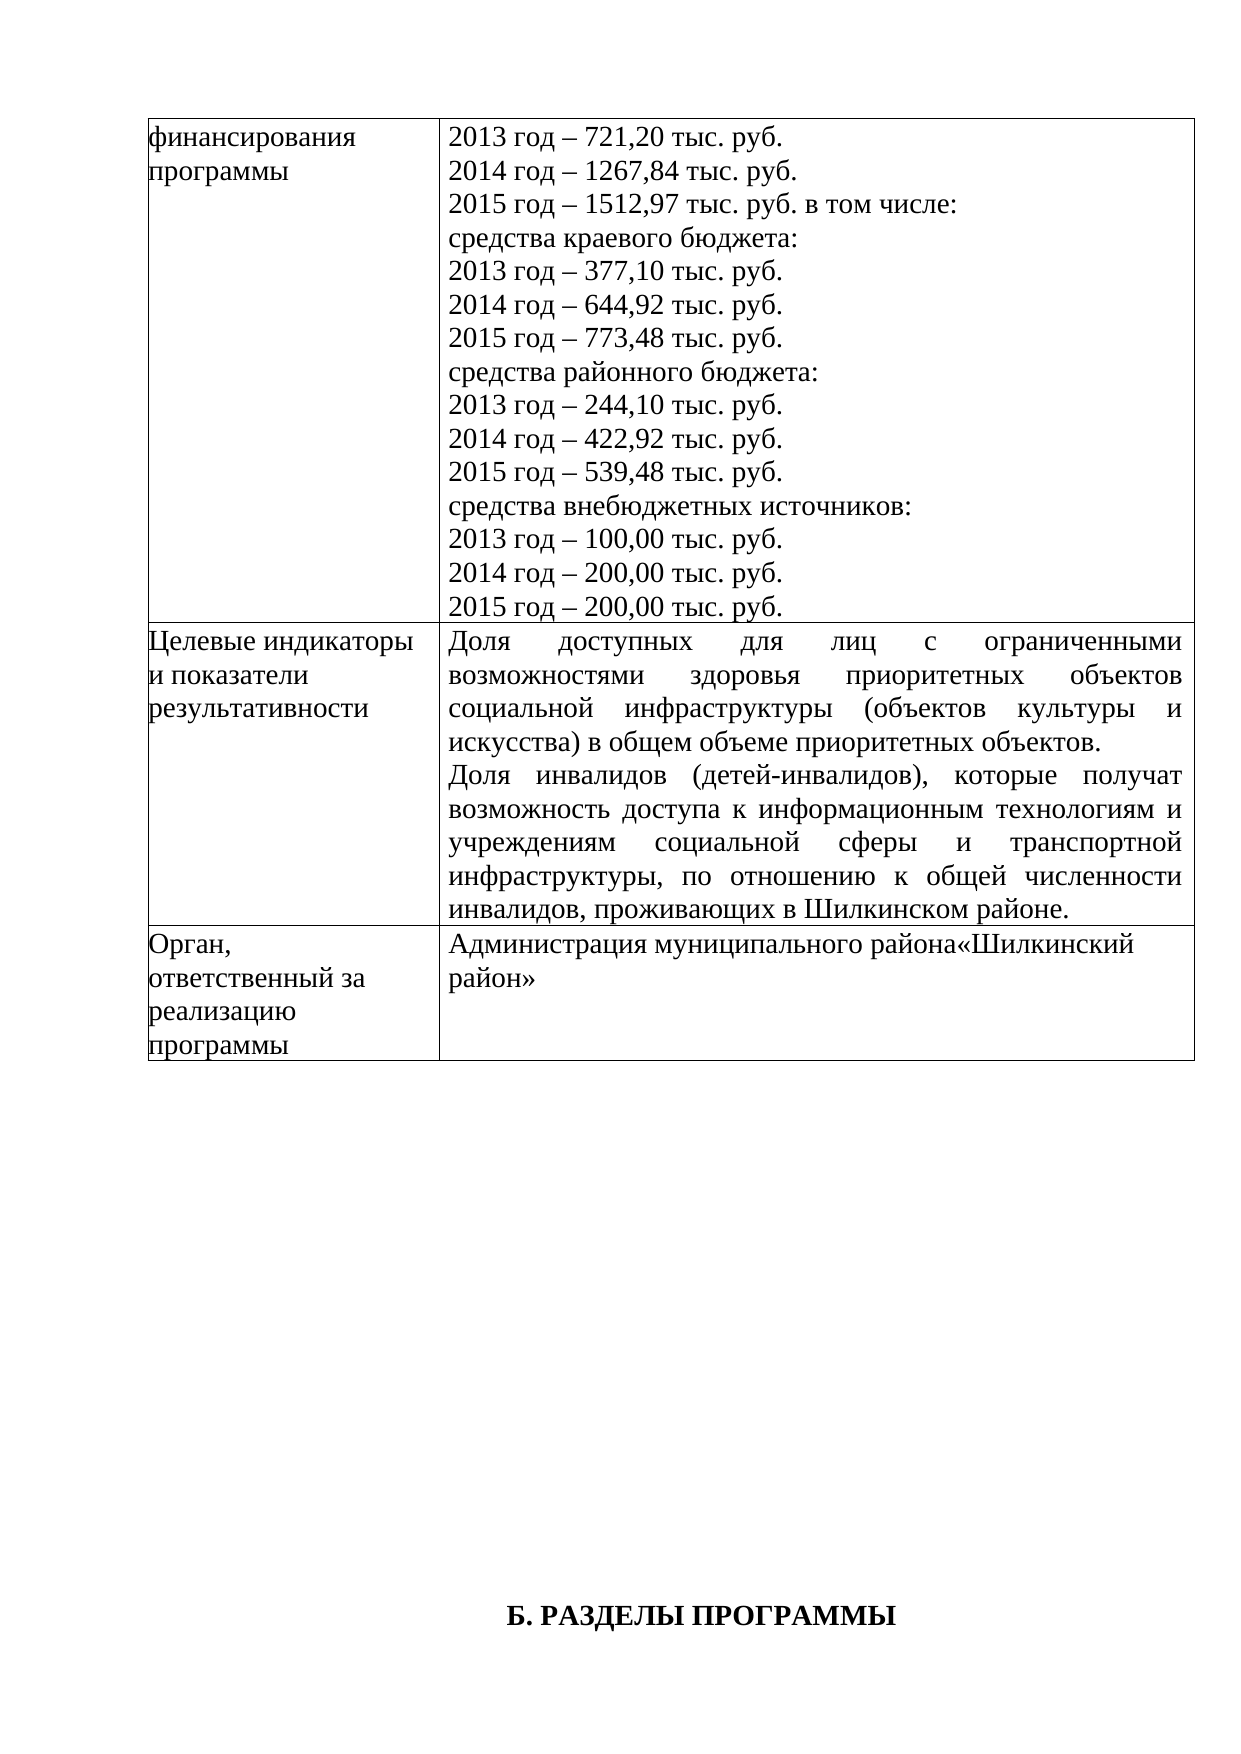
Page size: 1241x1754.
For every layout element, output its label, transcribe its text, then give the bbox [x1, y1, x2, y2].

table_cell Доля доступных для лиц с ограниченными возможностями здоровья приоритетных объектов социальной инфраструктуры (объектов культуры и искусства) в общем объеме приоритетных объектов. Доля инвалидов (детей-инвалидов), которые получат возможность доступа к информационным технологиям и учреждениям социальной сферы и транспортной инфраструктуры, по отношению к общей численности инвалидов, проживающих в Шилкинском районе. [440, 623, 1194, 925]
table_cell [149, 119, 439, 622]
table_cell Целевые индикаторы и показатели результативности [149, 623, 439, 925]
table_cell Орган, ответственный за реализацию программы [149, 926, 439, 1060]
table_cell Администрация муниципального района«Шилкинский район» [440, 926, 1194, 1060]
text Б. РАЗДЕЛЫ ПРОГРАММЫ [177, 1598, 1152, 1632]
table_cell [440, 119, 1194, 622]
